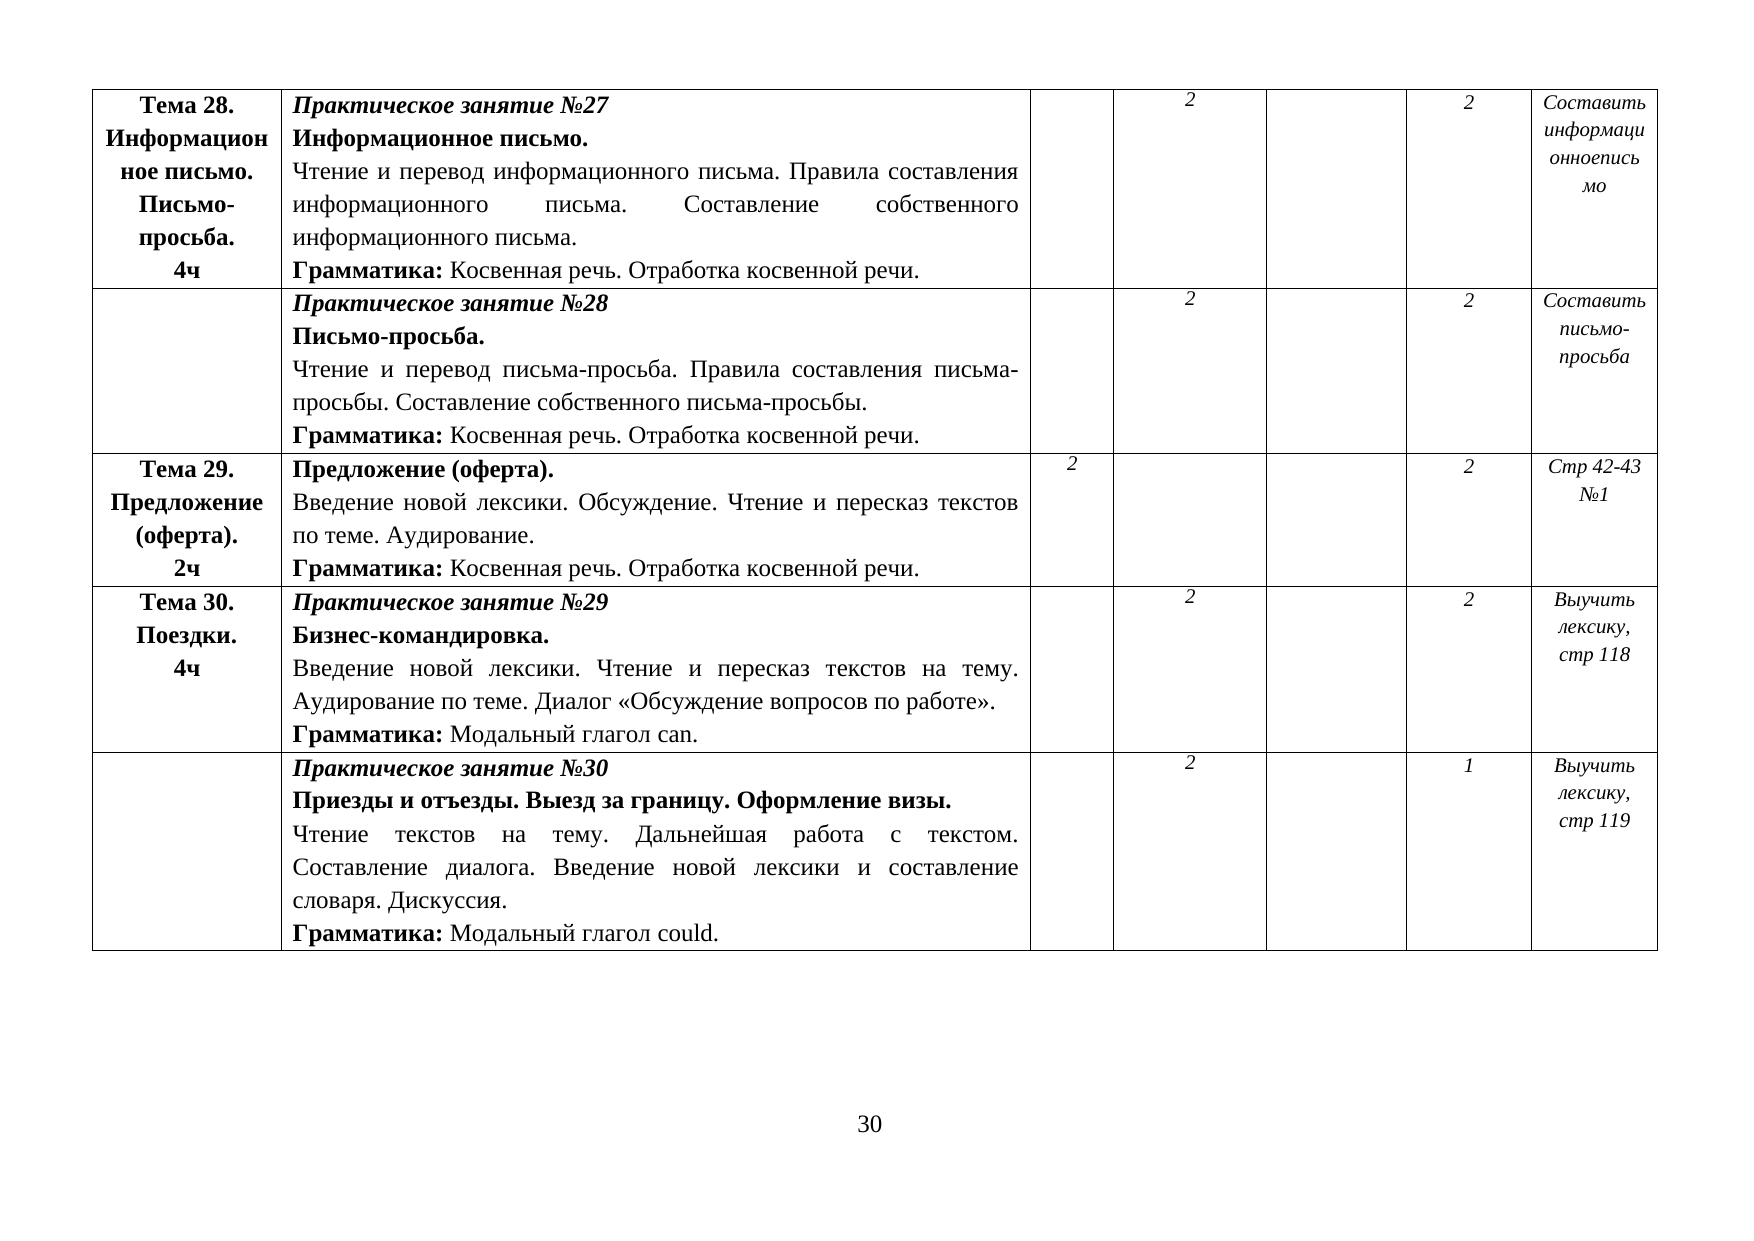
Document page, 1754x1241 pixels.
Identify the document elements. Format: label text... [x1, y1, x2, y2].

table_cell Выучить лексику, стр 119 [1532, 753, 1657, 950]
table_cell [1031, 753, 1113, 950]
table_cell [93, 289, 281, 453]
table_cell Стр 42-43 №1 [1532, 454, 1657, 586]
table_cell [1267, 289, 1406, 453]
table_cell Выучить лексику, стр 118 [1532, 587, 1657, 752]
table_cell 2 [1031, 454, 1113, 586]
table_cell [1267, 753, 1406, 950]
table_cell Предложение (оферта). Введение новой лексики. Обсуждение. Чтение и пересказ текстов по теме. Аудирование. Грамматика: Косвенная речь. Отработка косвенной речи. [282, 454, 1030, 586]
table_cell [1031, 289, 1113, 453]
table_cell 1 [1407, 753, 1531, 950]
table_cell [1031, 90, 1113, 287]
table_cell [1114, 454, 1266, 586]
table_cell 2 [1407, 90, 1531, 287]
table_cell Практическое занятие №29 Бизнес-командировка. Введение новой лексики. Чтение и пересказ текстов на тему. Аудирование по теме. Диалог «Обсуждение вопросов по работе». Грамматика: Модальный глагол can. [282, 587, 1030, 752]
table_cell Тема 30. Поездки. 4ч [93, 587, 281, 752]
table_cell [1267, 90, 1406, 287]
table_cell 2 [1114, 289, 1266, 453]
table_cell [1267, 587, 1406, 752]
table_cell Практическое занятие №27 Информационное письмо. Чтение и перевод информационного письма. Правила составления информационного письма. Составление собственного информационного письма. Грамматика: Косвенная речь. Отработка косвенной речи. [282, 90, 1030, 287]
table_cell 2 [1407, 289, 1531, 453]
table_cell 2 [1407, 454, 1531, 586]
table_cell Тема 28. Информационное письмо. Письмо-просьба. 4ч [93, 90, 281, 287]
table_cell [1267, 454, 1406, 586]
table_cell [93, 753, 281, 950]
table_cell 2 [1114, 753, 1266, 950]
table_cell 2 [1114, 90, 1266, 287]
table_cell Практическое занятие №30 Приезды и отъезды. Выезд за границу. Оформление визы. Чтение текстов на тему. Дальнейшая работа с текстом. Составление диалога. Введение новой лексики и составление словаря. Дискуссия. Грамматика: Модальный глагол could. [282, 753, 1030, 950]
table_cell 2 [1407, 587, 1531, 752]
table_cell Составить письмо-просьба [1532, 289, 1657, 453]
table_cell 2 [1114, 587, 1266, 752]
table_cell [1031, 587, 1113, 752]
table_cell Тема 29. Предложение (оферта). 2ч [93, 454, 281, 586]
table_cell Практическое занятие №28 Письмо-просьба. Чтение и перевод письма-просьба. Правила составления письма-просьбы. Составление собственного письма-просьбы. Грамматика: Косвенная речь. Отработка косвенной речи. [282, 289, 1030, 453]
table_cell Составитьинформационноеписьмо [1532, 90, 1657, 287]
